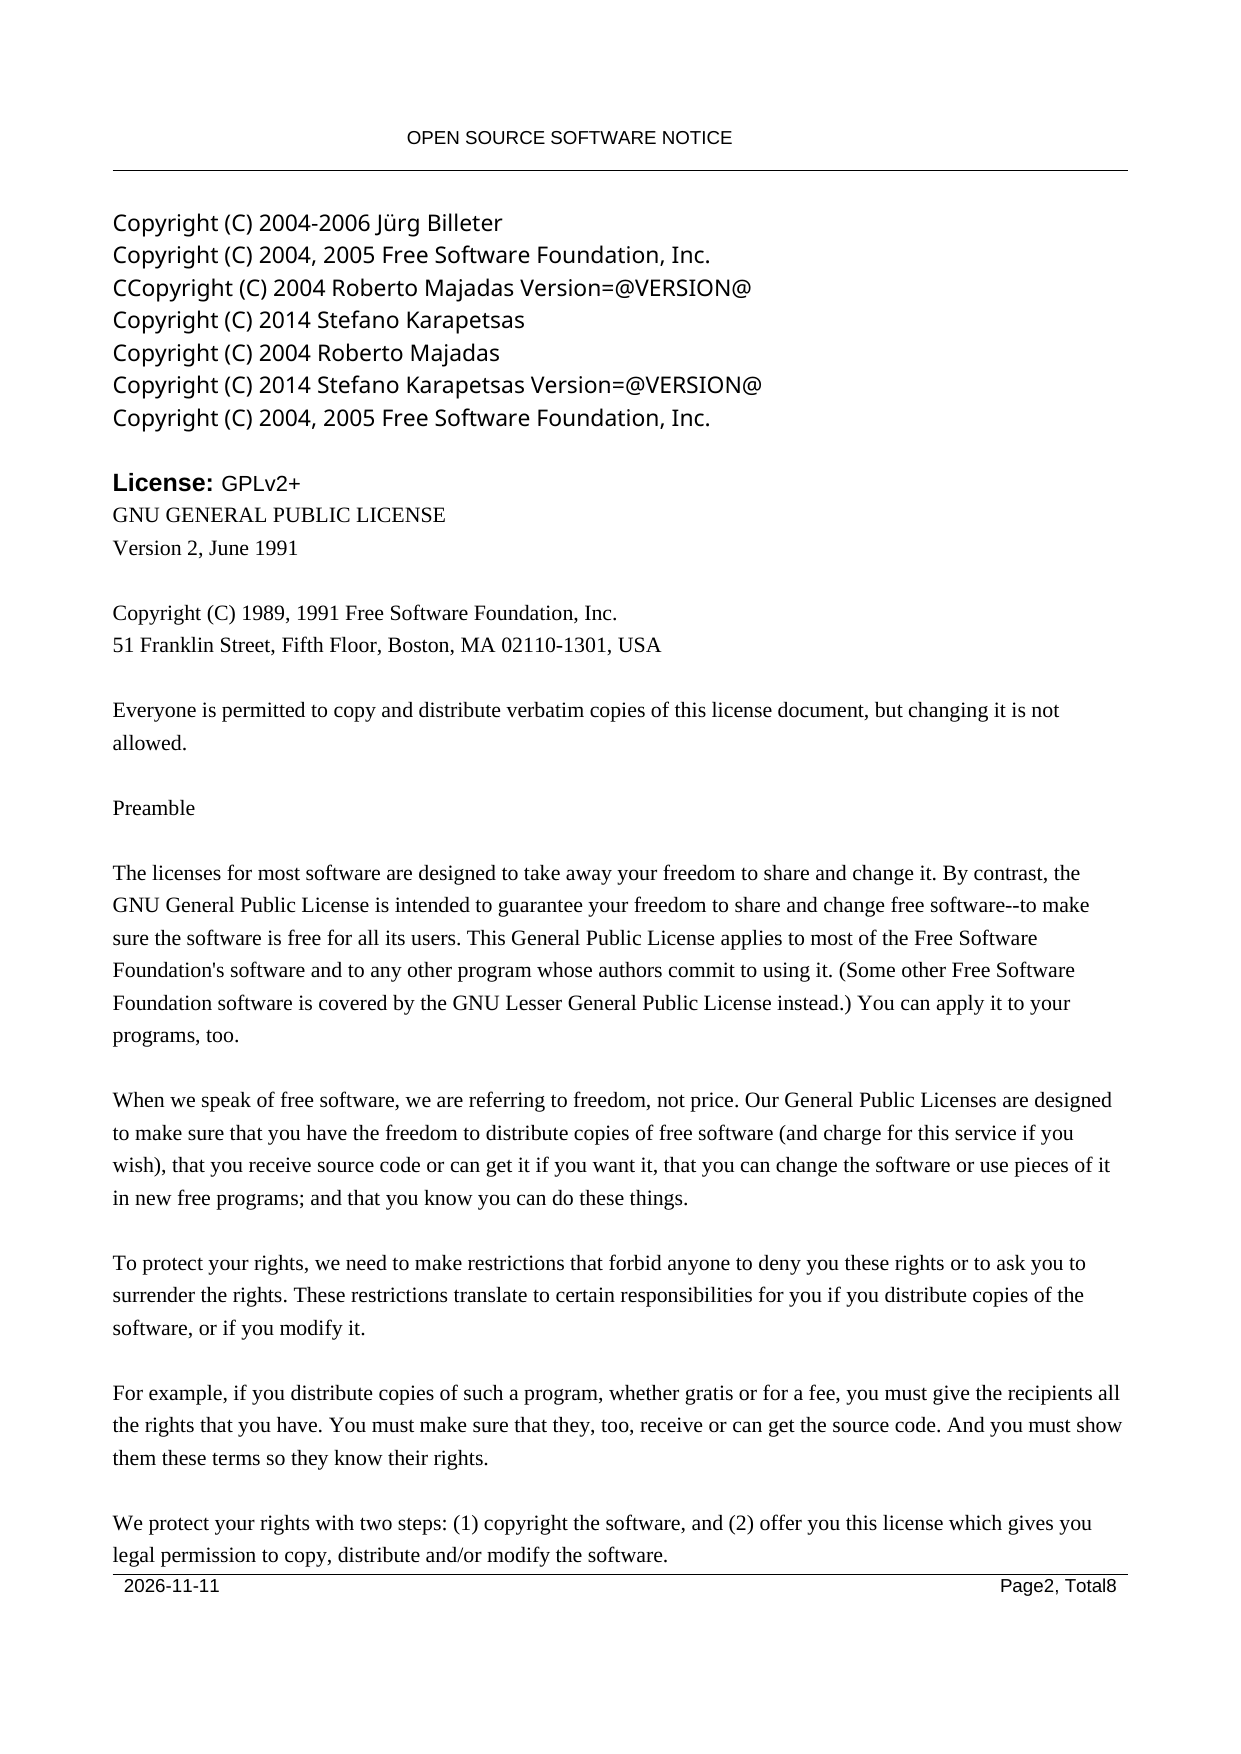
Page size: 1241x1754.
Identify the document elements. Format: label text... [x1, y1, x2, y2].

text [112, 206, 1128, 466]
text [112, 499, 1128, 1571]
text License: GPLv2+ [112, 466, 1128, 499]
